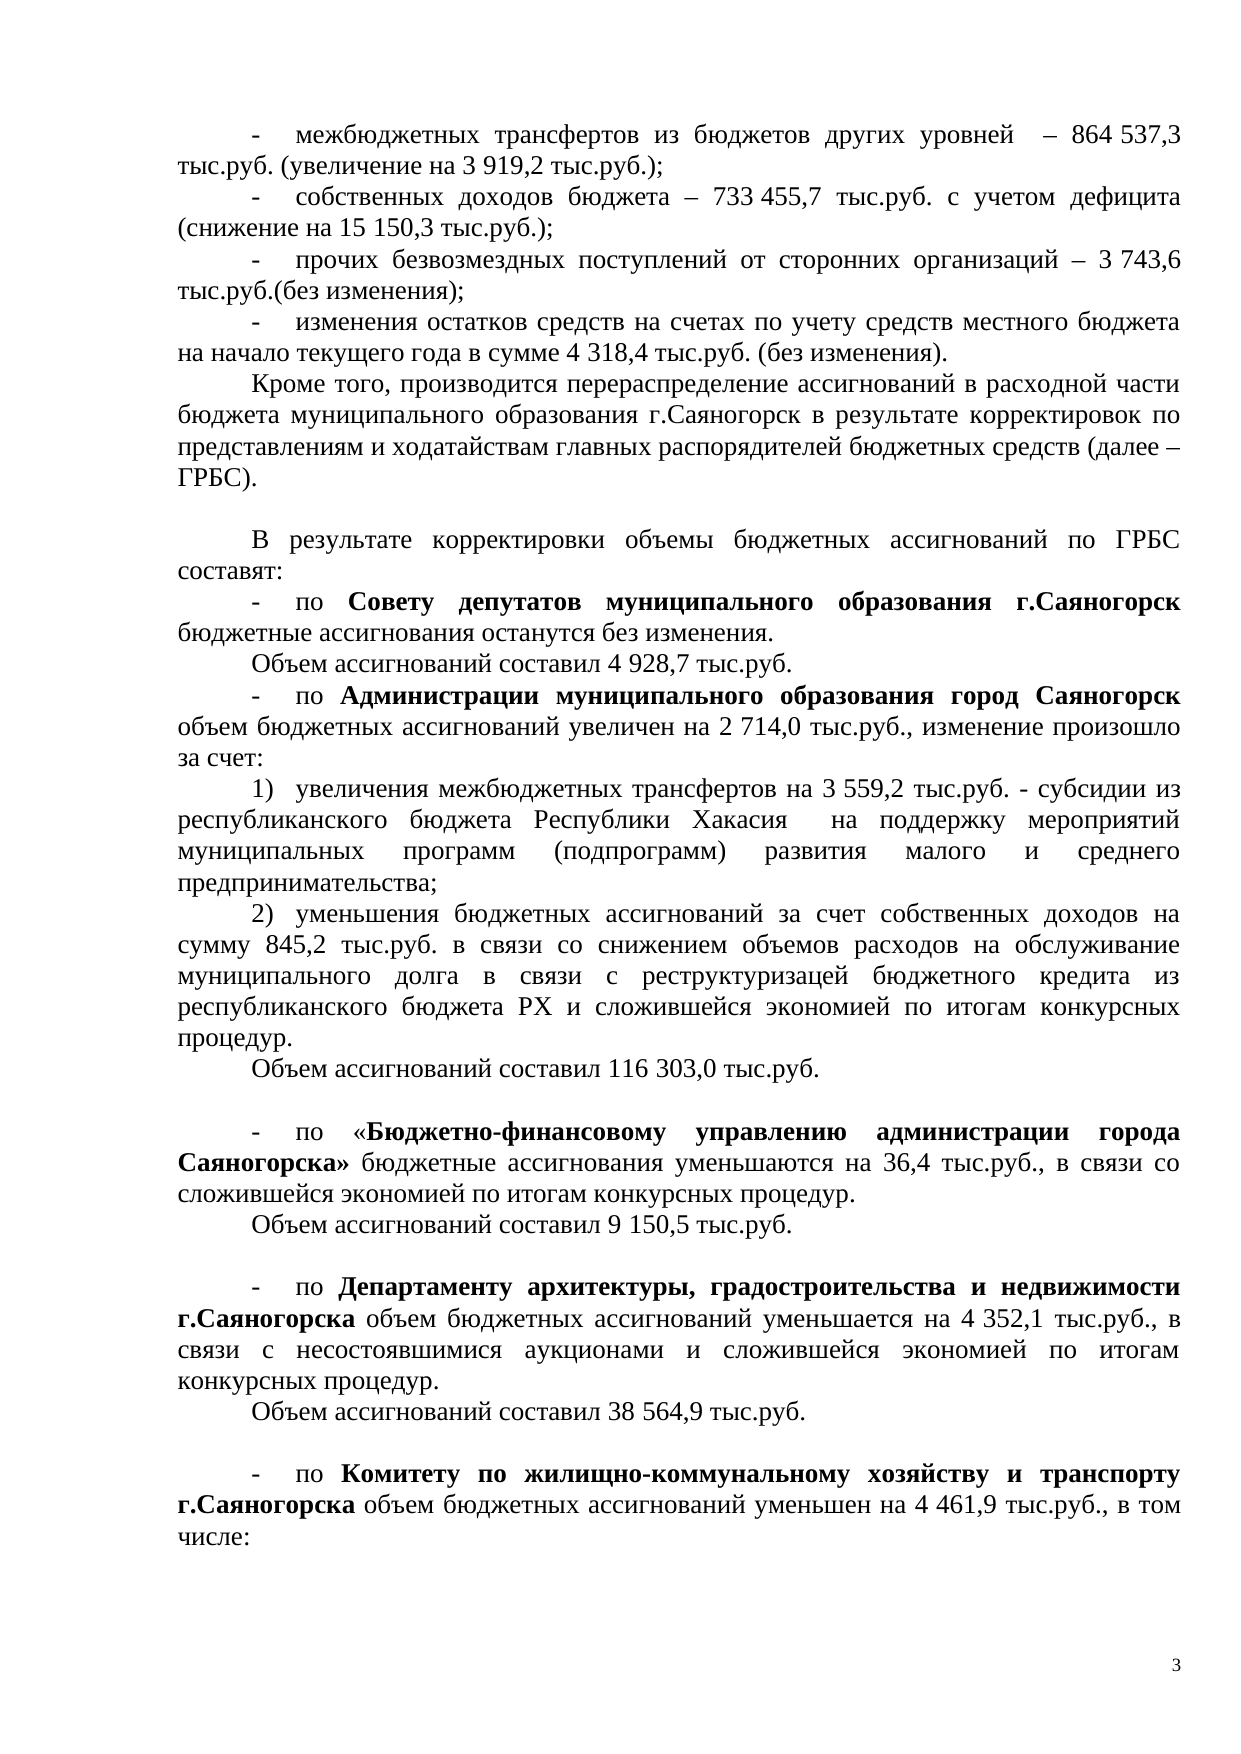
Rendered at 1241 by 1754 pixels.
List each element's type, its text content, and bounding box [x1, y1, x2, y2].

text - межбюджетных трансфертов из бюджетов других уровней – 864 537,3 тыс.руб. (увеличение на 3 919,2 тыс.руб.); [177, 118, 1181, 180]
text - прочих безвозмездных поступлений от сторонних организаций – 3 743,6 тыс.руб.(без изменения); [177, 243, 1181, 305]
text 2) уменьшения бюджетных ассигнований за счет собственных доходов на сумму 845,2 тыс.руб. в связи со снижением объемов расходов на обслуживание муниципального долга в связи с реструктуризацей бюджетного кредита из республиканского бюджета РХ и сложившейся экономией по итогам конкурсных процедур. [177, 897, 1181, 1052]
text - по Комитету по жилищно-коммунальному хозяйству и транспорту г.Саяногорска объем бюджетных ассигнований уменьшен на 4 461,9 тыс.руб., в том числе: [177, 1457, 1181, 1551]
text - по Совету депутатов муниципального образования г.Саяногорск бюджетные ассигнования останутся без изменения. [177, 585, 1181, 648]
text - собственных доходов бюджета – 733 455,7 тыс.руб. с учетом дефицита (снижение на 15 150,3 тыс.руб.); [177, 180, 1181, 243]
text Кроме того, производится перераспределение ассигнований в расходной части бюджета муниципального образования г.Саяногорск в результате корректировок по представлениям и ходатайствам главных распорядителей бюджетных средств (далее – ГРБС). [177, 367, 1181, 492]
text Объем ассигнований составил 4 928,7 тыс.руб. [177, 648, 1181, 679]
text - по «Бюджетно-финансовому управлению администрации города Саяногорска» бюджетные ассигнования уменьшаются на 36,4 тыс.руб., в связи со сложившейся экономией по итогам конкурсных процедур. [177, 1115, 1181, 1208]
text Объем ассигнований составил 9 150,5 тыс.руб. [177, 1208, 1181, 1239]
text - по Департаменту архитектуры, градостроительства и недвижимости г.Саяногорска объем бюджетных ассигнований уменьшается на 4 352,1 тыс.руб., в связи с несостоявшимися аукционами и сложившейся экономией по итогам конкурсных процедур. [177, 1271, 1181, 1395]
text В результате корректировки объемы бюджетных ассигнований по ГРБС составят: [177, 523, 1181, 585]
text Объем ассигнований составил 116 303,0 тыс.руб. [177, 1052, 1181, 1084]
text Объем ассигнований составил 38 564,9 тыс.руб. [177, 1395, 1181, 1426]
text - по Администрации муниципального образования город Саяногорск объем бюджетных ассигнований увеличен на 2 714,0 тыс.руб., изменение произошло за счет: [177, 679, 1181, 772]
text 1) увеличения межбюджетных трансфертов на 3 559,2 тыс.руб. - субсидии из республиканского бюджета Республики Хакасия на поддержку мероприятий муниципальных программ (подпрограмм) развития малого и среднего предпринимательства; [177, 772, 1181, 897]
text - изменения остатков средств на счетах по учету средств местного бюджета на начало текущего года в сумме 4 318,4 тыс.руб. (без изменения). [177, 305, 1181, 367]
